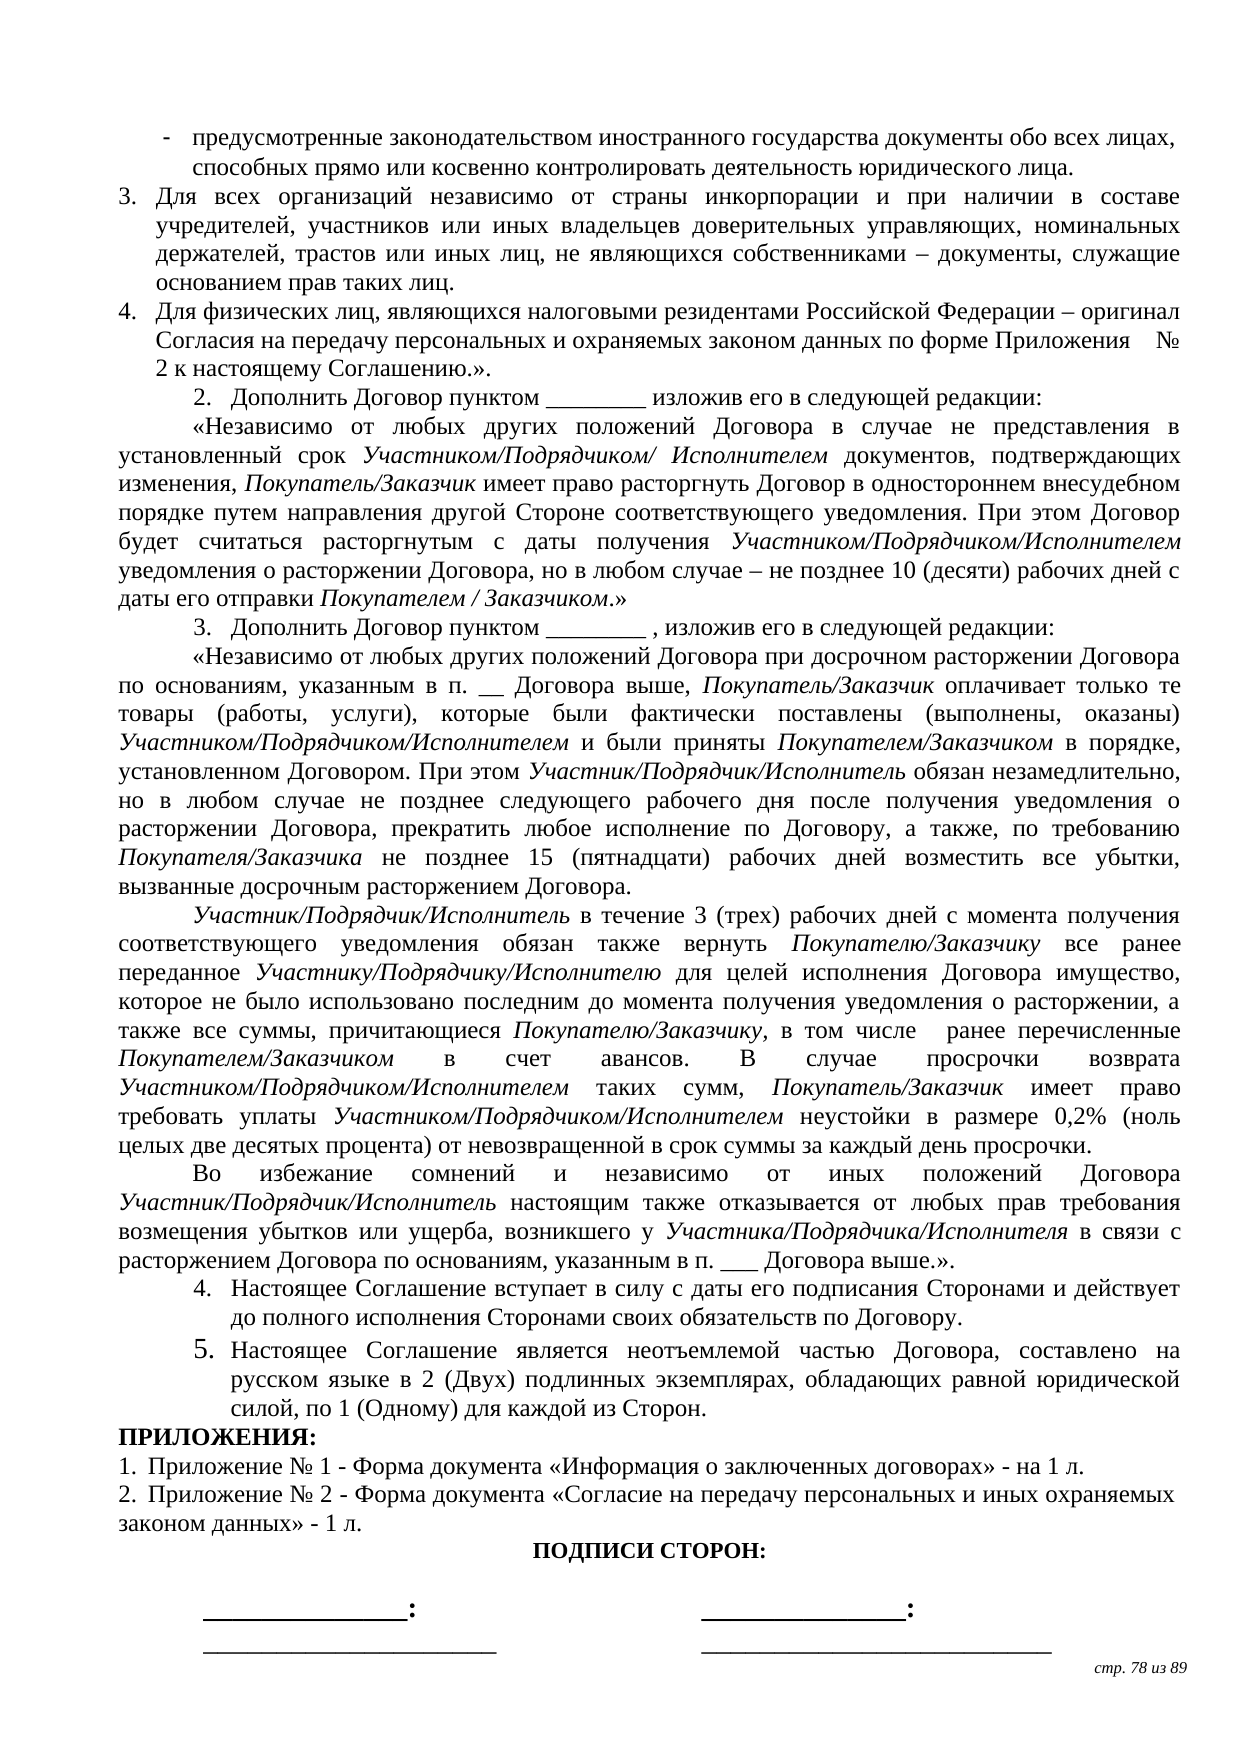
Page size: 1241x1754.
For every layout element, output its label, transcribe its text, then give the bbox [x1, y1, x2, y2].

list Для всех организаций независимо от страны инкорпорации и при наличии в составе учредителей, участников или иных владельцев доверительных управляющих, номинальных держателей, трастов или иных лиц, не являющихся собственниками – документы, служащие основанием прав таких лиц. [118, 181, 1181, 296]
list Для физических лиц, являющихся налоговыми резидентами Российской Федерации – оригинал Согласия на передачу персональных и охраняемых законом данных по форме Приложения № 2 к настоящему Соглашению.». [118, 296, 1181, 382]
list Приложение № 2 - Форма документа «Согласие на передачу персональных и иных охраняемых законом данных» - 1 л. [118, 1479, 1177, 1537]
list Настоящее Соглашение является неотъемлемой частью Договора, составлено на русском языке в 2 (Двух) подлинных экземплярах, обладающих равной юридической силой, по 1 (Одному) для каждой из Сторон. [193, 1331, 1181, 1422]
list Настоящее Соглашение вступает в силу с даты его подписания Сторонами и действует до полного исполнения Сторонами своих обязательств по Договору. [193, 1273, 1181, 1331]
text ПРИЛОЖЕНИЯ: [118, 1422, 1181, 1451]
table_header ______________: [631, 1590, 1167, 1623]
text «Независимо от любых других положений Договора при досрочном расторжении Договора по основаниям, указанным в п. __ Договора выше, Покупатель/Заказчик оплачивает только те товары (работы, услуги), которые были фактически поставлены (выполнены, оказаны) Участником/Подрядчиком/Исполнителем и были приняты Покупателем/Заказчиком в порядке, установленном Договором. При этом Участник/Подрядчик/Исполнитель обязан незамедлительно, но в любом случае не позднее следующего рабочего дня после получения уведомления о расторжении Договора, прекратить любое исполнение по Договору, а также, по требованию Покупателя/Заказчика не позднее 15 (пятнадцати) рабочих дней возместить все убытки, вызванные досрочным расторжением Договора. [118, 641, 1181, 900]
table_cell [133, 1623, 631, 1657]
text Во избежание сомнений и независимо от иных положений Договора Участник/Подрядчик/Исполнитель настоящим также отказывается от любых прав требования возмещения убытков или ущерба, возникшего у Участника/Подрядчика/Исполнителя в связи с расторжением Договора по основаниям, указанным в п. ___ Договора выше.». [118, 1158, 1181, 1273]
table_header ______________: [133, 1590, 631, 1623]
list Приложение № 1 - Форма документа «Информация о заключенных договорах» - на 1 л. [118, 1451, 1177, 1479]
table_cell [631, 1623, 1167, 1657]
list Дополнить Договор пунктом ________ , изложив его в следующей редакции: [193, 612, 1181, 641]
list предусмотренные законодательством иностранного государства документы обо всех лицах, способных прямо или косвенно контролировать деятельность юридического лица. [162, 118, 1181, 181]
text ПОДПИСИ СТОРОН: [118, 1537, 1181, 1563]
list Дополнить Договор пунктом ________ изложив его в следующей редакции: [193, 382, 1181, 411]
text «Независимо от любых других положений Договора в случае не представления в установленный срок Участником/Подрядчиком/ Исполнителем документов, подтверждающих изменения, Покупатель/Заказчик имеет право расторгнуть Договор в одностороннем внесудебном порядке путем направления другой Стороне соответствующего уведомления. При этом Договор будет считаться расторгнутым с даты получения Участником/Подрядчиком/Исполнителем уведомления о расторжении Договора, но в любом случае – не позднее 10 (десяти) рабочих дней с даты его отправки Покупателем / Заказчиком.» [118, 411, 1181, 612]
text Участник/Подрядчик/Исполнитель в течение 3 (трех) рабочих дней с момента получения соответствующего уведомления обязан также вернуть Покупателю/Заказчику все ранее переданное Участнику/Подрядчику/Исполнителю для целей исполнения Договора имущество, которое не было использовано последним до момента получения уведомления о расторжении, а также все суммы, причитающиеся Покупателю/Заказчику, в том числе ранее перечисленные Покупателем/Заказчиком в счет авансов. В случае просрочки возврата Участником/Подрядчиком/Исполнителем таких сумм, Покупатель/Заказчик имеет право требовать уплаты Участником/Подрядчиком/Исполнителем неустойки в размере 0,2% (ноль целых две десятых процента) от невозвращенной в срок суммы за каждый день просрочки. [118, 900, 1181, 1158]
